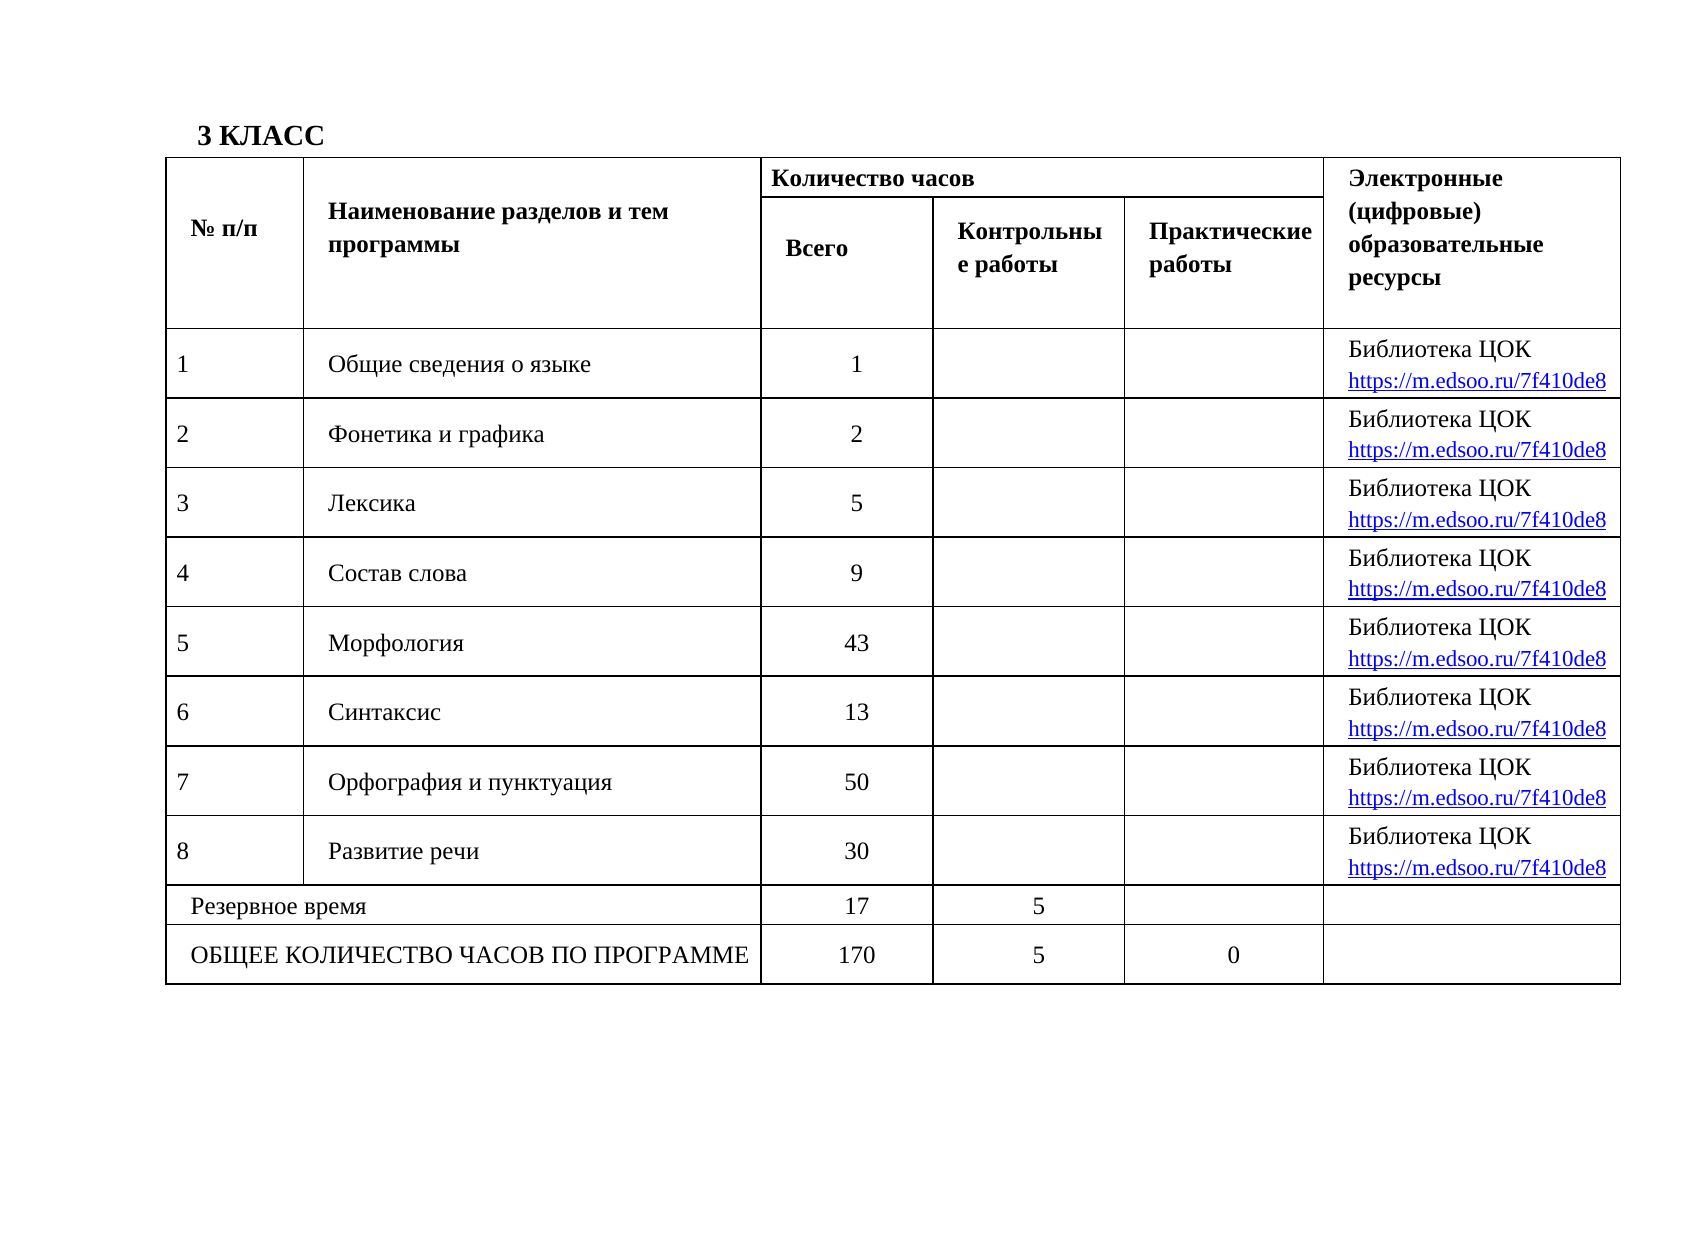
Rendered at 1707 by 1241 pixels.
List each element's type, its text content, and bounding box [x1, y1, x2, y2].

table_cell 7 [167, 747, 303, 814]
table_cell 170 [762, 925, 932, 983]
table_cell [1125, 468, 1323, 536]
table_cell 5 [934, 886, 1124, 923]
table_cell 3 [167, 468, 303, 536]
table_header Электронные (цифровые) образовательные ресурсы [1324, 158, 1620, 327]
table_cell Библиотека ЦОК https://m.edsoo.ru/7f410de8 [1324, 329, 1620, 397]
table_cell Библиотека ЦОК https://m.edsoo.ru/7f410de8 [1324, 816, 1620, 884]
table_header № п/п [167, 158, 303, 327]
table_cell Библиотека ЦОК https://m.edsoo.ru/7f410de8 [1324, 607, 1620, 675]
table_cell Всего [762, 198, 932, 327]
table_header Количество часов [762, 158, 1323, 196]
table_cell 9 [762, 538, 932, 606]
table_cell 50 [762, 747, 932, 814]
table_cell [934, 329, 1124, 397]
table_cell 0 [1125, 925, 1323, 983]
table_cell [934, 677, 1124, 745]
table_cell Библиотека ЦОК https://m.edsoo.ru/7f410de8 [1324, 747, 1620, 814]
table_cell Библиотека ЦОК https://m.edsoo.ru/7f410de8 [1324, 538, 1620, 606]
table_cell [1125, 747, 1323, 814]
table_cell 5 [762, 468, 932, 536]
table_cell [934, 399, 1124, 467]
table_cell 4 [167, 538, 303, 606]
table_cell Синтаксис [304, 677, 760, 745]
table_cell Библиотека ЦОК https://m.edsoo.ru/7f410de8 [1324, 399, 1620, 467]
table_cell [1125, 329, 1323, 397]
table_cell 6 [167, 677, 303, 745]
table_cell [1125, 816, 1323, 884]
table_cell Состав слова [304, 538, 760, 606]
table_cell [934, 816, 1124, 884]
table_cell 5 [167, 607, 303, 675]
text 3 КЛАСС [190, 118, 1618, 152]
table_cell ОБЩЕЕ КОЛИЧЕСТВО ЧАСОВ ПО ПРОГРАММЕ [167, 925, 760, 983]
table_cell 43 [762, 607, 932, 675]
table_cell Лексика [304, 468, 760, 536]
table_header Наименование разделов и тем программы [304, 158, 760, 327]
table_cell [1125, 538, 1323, 606]
table_cell 8 [167, 816, 303, 884]
table_cell [1324, 886, 1620, 923]
table_cell [934, 468, 1124, 536]
table_cell 13 [762, 677, 932, 745]
table_cell Практические работы [1125, 198, 1323, 327]
table_cell [934, 607, 1124, 675]
table_cell 1 [762, 329, 932, 397]
table_cell Общие сведения о языке [304, 329, 760, 397]
table_cell 17 [762, 886, 932, 923]
table_cell [1125, 607, 1323, 675]
table_cell Развитие речи [304, 816, 760, 884]
table_cell [1125, 677, 1323, 745]
table_cell Библиотека ЦОК https://m.edsoo.ru/7f410de8 [1324, 468, 1620, 536]
table_cell [1324, 925, 1620, 983]
table_cell 2 [167, 399, 303, 467]
table_cell 5 [934, 925, 1124, 983]
table_cell 1 [167, 329, 303, 397]
table_cell Морфология [304, 607, 760, 675]
table_cell Фонетика и графика [304, 399, 760, 467]
table_cell Библиотека ЦОК https://m.edsoo.ru/7f410de8 [1324, 677, 1620, 745]
table_cell [934, 747, 1124, 814]
table_cell Резервное время [167, 886, 760, 923]
table_cell 2 [762, 399, 932, 467]
table_cell [934, 538, 1124, 606]
table_cell [1125, 886, 1323, 923]
table_cell Контрольные работы [934, 198, 1124, 327]
table_cell [1125, 399, 1323, 467]
table_cell Орфография и пунктуация [304, 747, 760, 814]
table_cell 30 [762, 816, 932, 884]
